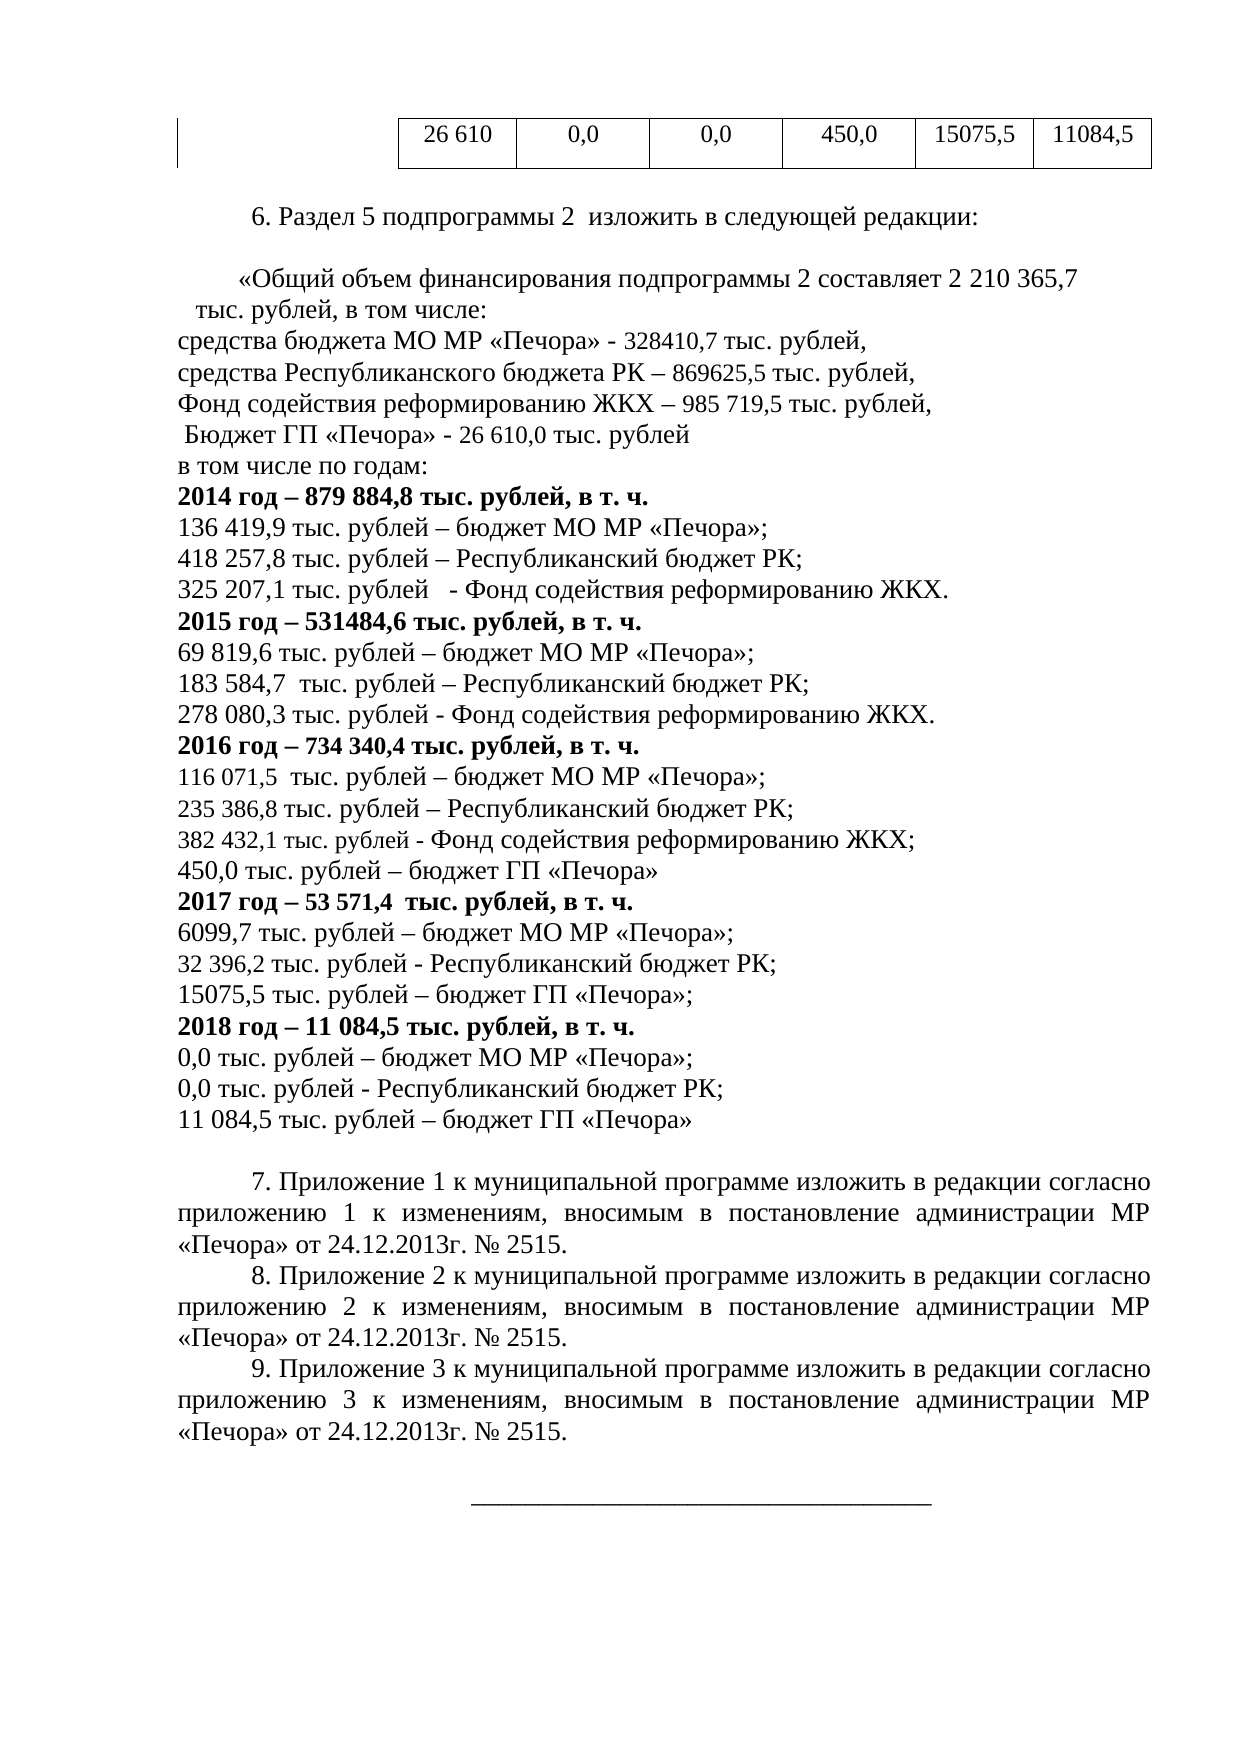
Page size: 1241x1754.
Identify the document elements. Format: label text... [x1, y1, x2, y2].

text 6. Раздел 5 подпрограммы 2 изложить в следующей редакции: [177, 200, 1152, 231]
text Фонд содействия реформированию ЖКХ – 985 719,5 тыс. рублей, [177, 387, 1152, 418]
text 325 207,1 тыс. рублей - Фонд содействия реформированию ЖКХ. [177, 574, 1152, 605]
text 2016 год – 734 340,4 тыс. рублей, в т. ч. [177, 729, 1152, 761]
table_cell 0,0 [517, 119, 649, 168]
text 32 396,2 тыс. рублей - Республиканский бюджет РК; [177, 947, 1152, 978]
text тыс. рублей, в том числе: [177, 293, 1152, 324]
text 2014 год – 879 884,8 тыс. рублей, в т. ч. [177, 480, 1152, 511]
table_cell 26 610 [399, 119, 516, 168]
text средства Республиканского бюджета РК – 869625,5 тыс. рублей, [177, 356, 1152, 387]
text 2017 год – 53 571,4 тыс. рублей, в т. ч. [177, 885, 1152, 916]
text средства бюджета МО МР «Печора» - 328410,7 тыс. рублей, [177, 324, 1152, 356]
text 9. Приложение 3 к муниципальной программе изложить в редакции согласно приложению 3 к изменениям, вносимым в постановление администрации МР «Печора» от 24.12.2013г. № 2515. [177, 1352, 1152, 1446]
table_cell 0,0 [650, 119, 782, 168]
text 15075,5 тыс. рублей – бюджет ГП «Печора»; [177, 978, 1152, 1010]
text Бюджет ГП «Печора» - 26 610,0 тыс. рублей [177, 418, 1152, 449]
text 235 386,8 тыс. рублей – Республиканский бюджет РК; [177, 792, 1152, 823]
text 2018 год – 11 084,5 тыс. рублей, в т. ч. [177, 1010, 1152, 1041]
table_cell 11084,5 [1034, 119, 1151, 168]
text 418 257,8 тыс. рублей – Республиканский бюджет РК; [177, 542, 1152, 574]
text 0,0 тыс. рублей - Республиканский бюджет РК; [177, 1072, 1152, 1103]
table_cell 450,0 [783, 119, 915, 168]
text 382 432,1 тыс. рублей - Фонд содействия реформированию ЖКХ; [177, 823, 1152, 854]
text 7. Приложение 1 к муниципальной программе изложить в редакции согласно приложению 1 к изменениям, вносимым в постановление администрации МР «Печора» от 24.12.2013г. № 2515. [177, 1165, 1152, 1259]
text __________________________________ [177, 1477, 1152, 1508]
text 11 084,5 тыс. рублей – бюджет ГП «Печора» [177, 1103, 1152, 1134]
text 116 071,5 тыс. рублей – бюджет МО МР «Печора»; [177, 761, 1152, 792]
table_cell 15075,5 [916, 119, 1033, 168]
text 6099,7 тыс. рублей – бюджет МО МР «Печора»; [177, 916, 1152, 947]
text 183 584,7 тыс. рублей – Республиканский бюджет РК; [177, 667, 1152, 698]
text 2015 год – 531484,6 тыс. рублей, в т. ч. [177, 605, 1152, 636]
text 136 419,9 тыс. рублей – бюджет МО МР «Печора»; [177, 511, 1152, 542]
text в том числе по годам: [177, 449, 1152, 480]
text 0,0 тыс. рублей – бюджет МО МР «Печора»; [177, 1041, 1152, 1072]
text «Общий объем финансирования подпрограммы 2 составляет 2 210 365,7 [177, 262, 1152, 293]
text 278 080,3 тыс. рублей - Фонд содействия реформированию ЖКХ. [177, 698, 1152, 729]
text 8. Приложение 2 к муниципальной программе изложить в редакции согласно приложению 2 к изменениям, вносимым в постановление администрации МР «Печора» от 24.12.2013г. № 2515. [177, 1259, 1152, 1352]
text 450,0 тыс. рублей – бюджет ГП «Печора» [177, 854, 1152, 885]
text 69 819,6 тыс. рублей – бюджет МО МР «Печора»; [177, 636, 1152, 667]
